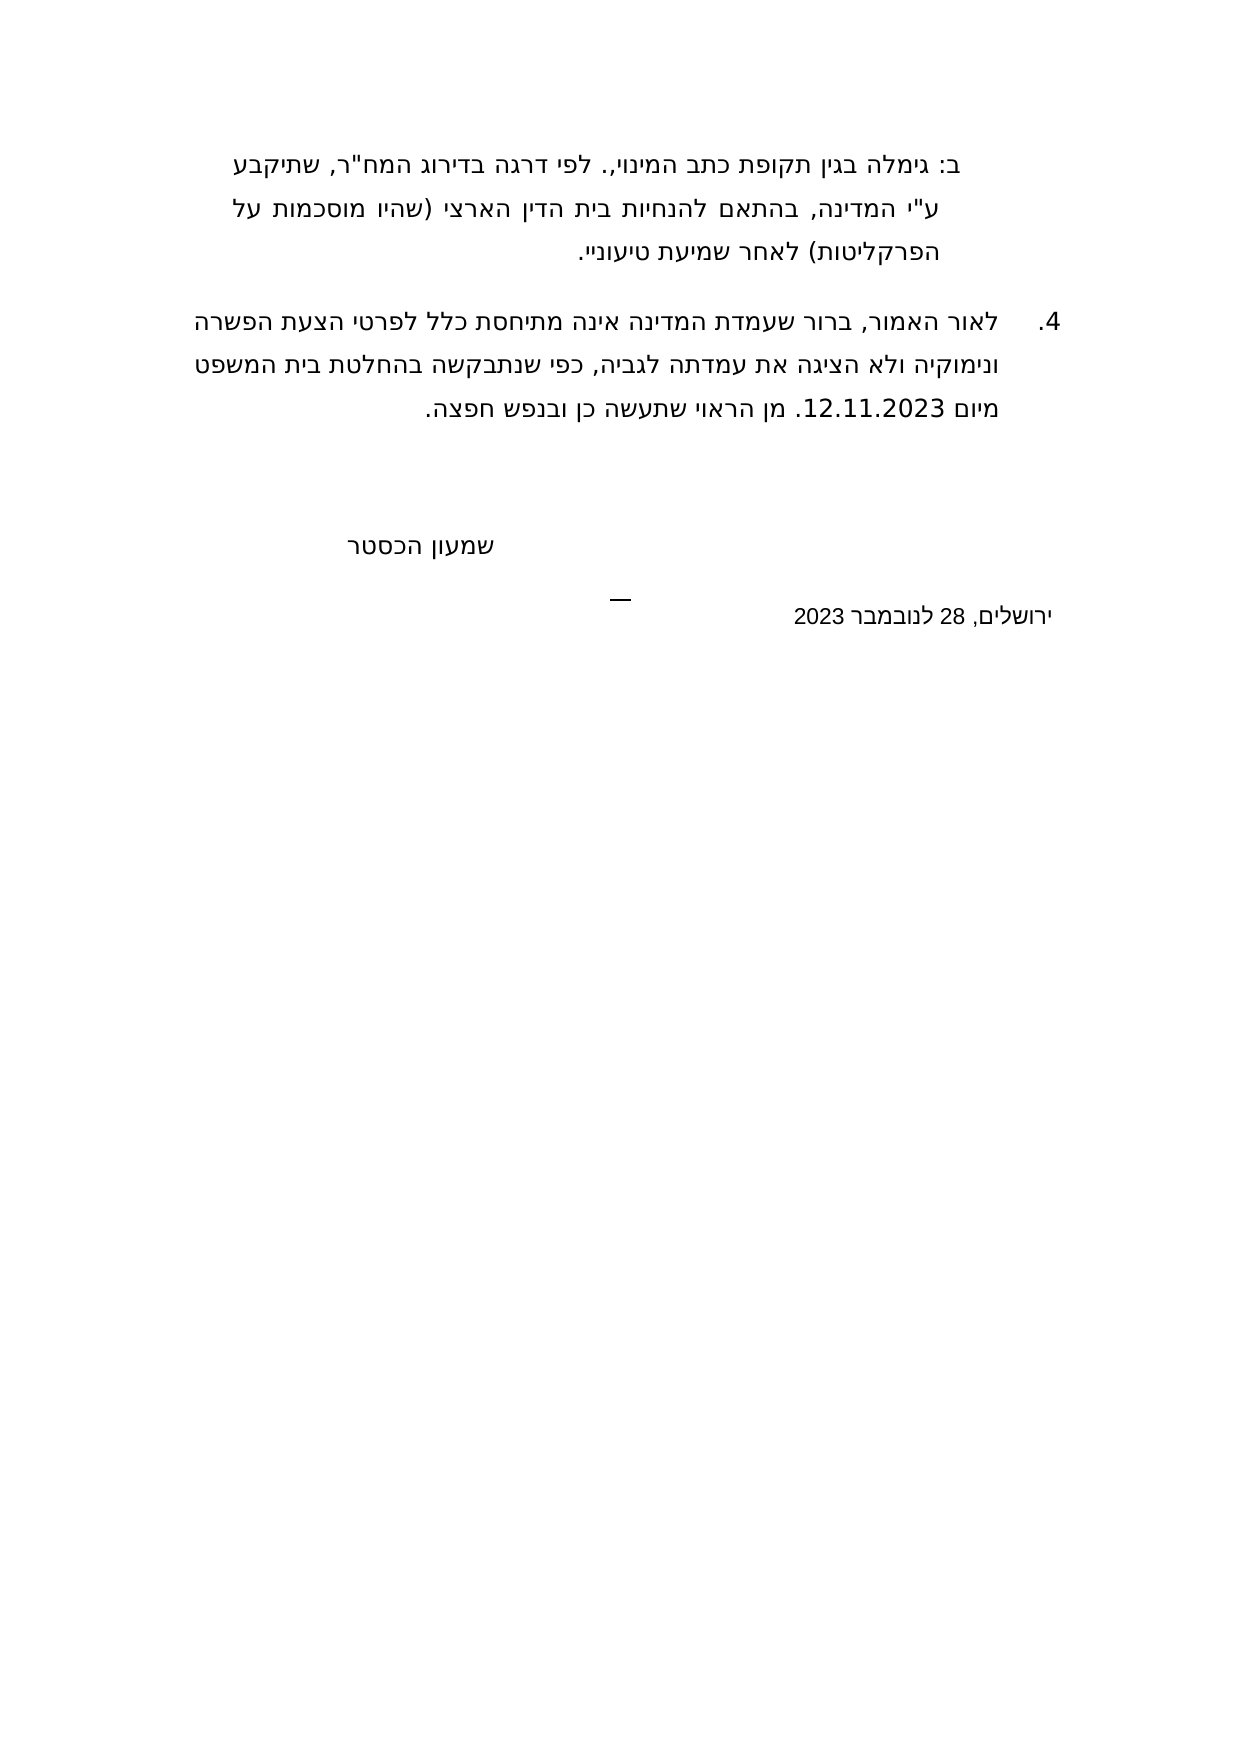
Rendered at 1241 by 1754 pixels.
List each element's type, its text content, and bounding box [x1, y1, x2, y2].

text שמעון הכסטר [226, 531, 1053, 560]
text ירושלים, 28 לנובמבר 2023 [187, 603, 1053, 629]
list לאור האמור, ברור שעמדת המדינה אינה מתיחסת כלל לפרטי הצעת הפשרה ונימוקיה ולא הציגה את עמדתה לגביה, כפי שנתבקשה בהחלטת בית המשפט מיום 12.11.2023. מן הראוי שתעשה כן ובנפש חפצה. [187, 307, 1037, 423]
list ב: גימלה בגין תקופת כתב המינוי,. לפי דרגה בדירוג המח"ר, שתיקבע ע"י המדינה, בהתאם להנחיות בית הדין הארצי (שהיו מוסכמות על הפרקליטות) לאחר שמיעת טיעוניי. [232, 150, 970, 267]
